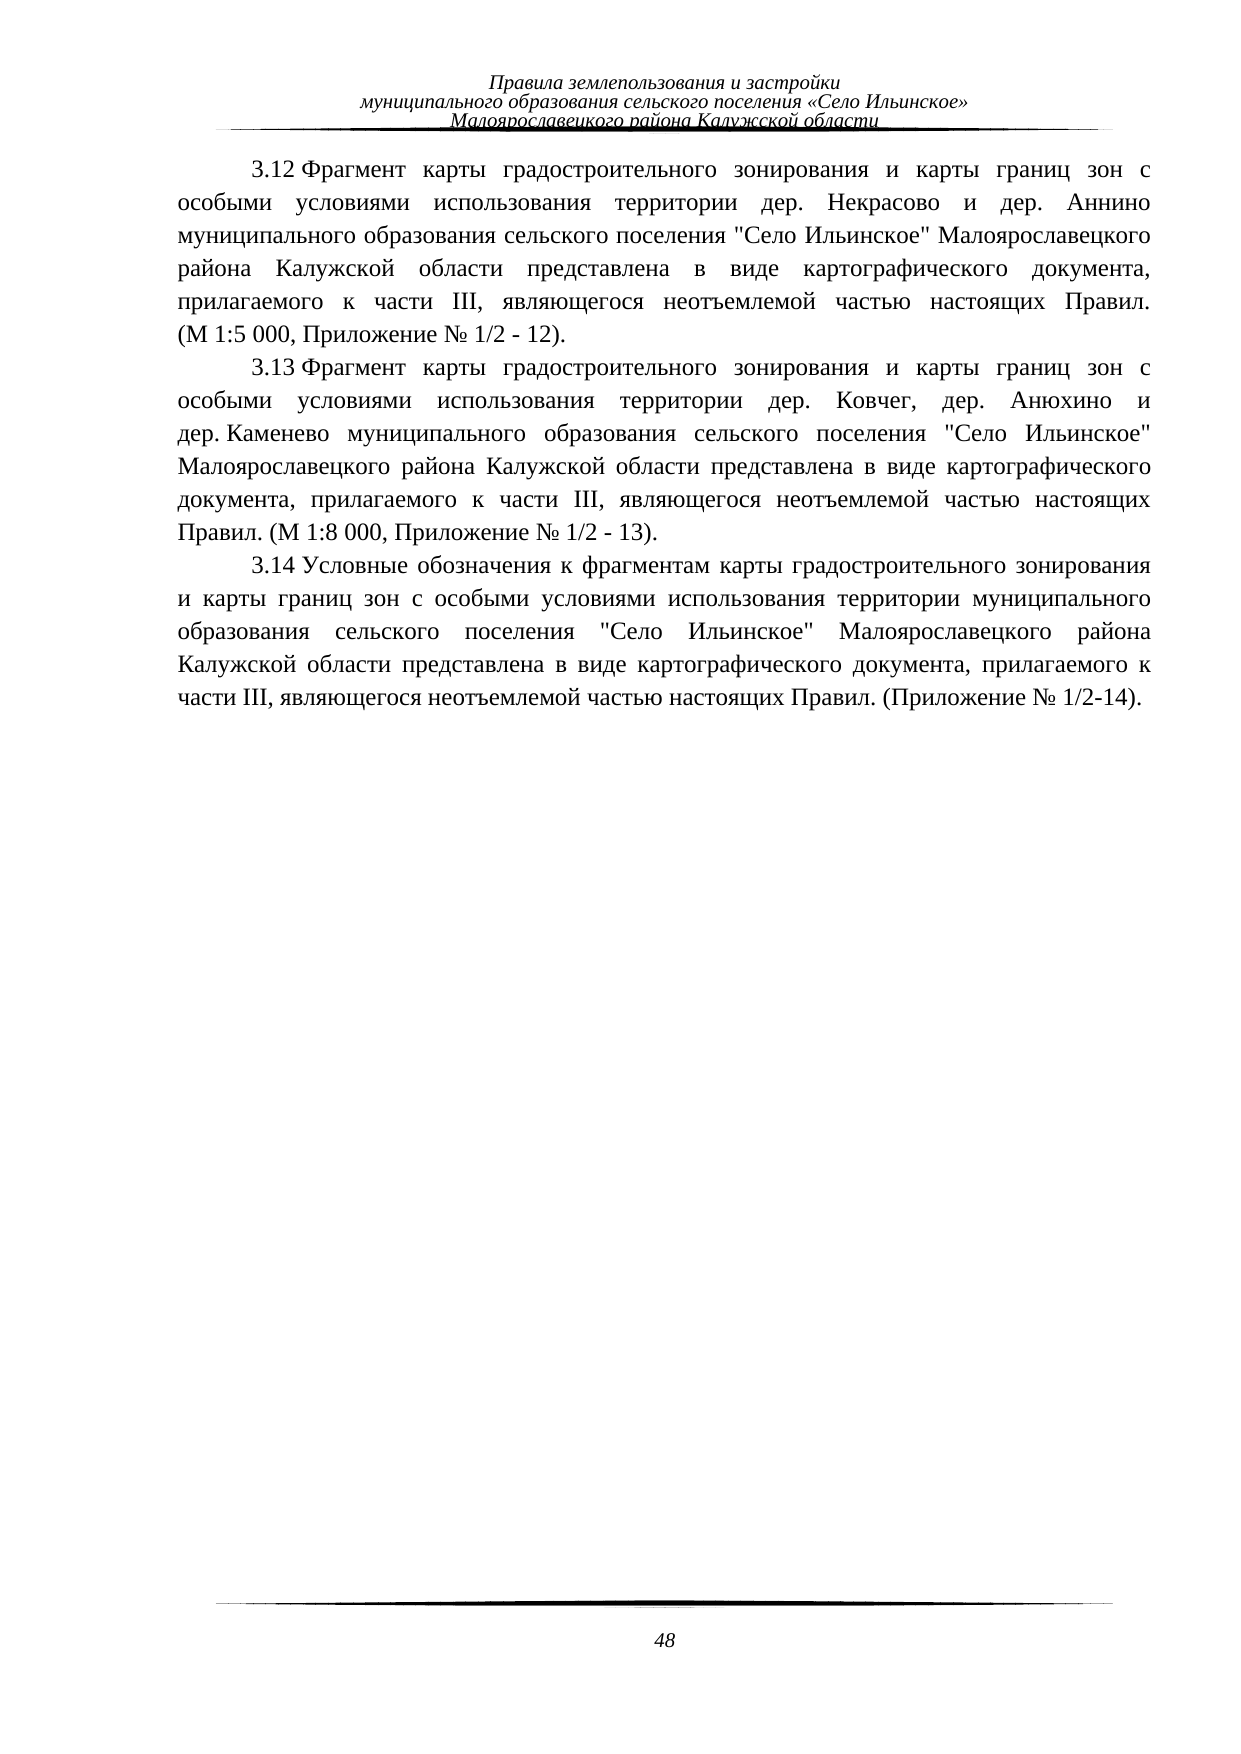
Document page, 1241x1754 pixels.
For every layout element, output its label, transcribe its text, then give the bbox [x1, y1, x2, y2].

picture [215, 1600, 1113, 1608]
text 3.14 Условные обозначения к фрагментам карты градостроительного зонирования и карты границ зон с особыми условиями использования территории муниципального образования сельского поселения "Село Ильинское" Малоярославецкого района Калужской области представлена в виде картографического документа, прилагаемого к части III, являющегося неотъемлемой частью настоящих Правил. (Приложение № 1/2-14). [177, 550, 1152, 711]
picture [215, 125, 1113, 134]
text 3.13 Фрагмент карты градостроительного зонирования и карты границ зон с особыми условиями использования территории дер. Ковчег, дер. Анюхино и дер. Каменево муниципального образования сельского поселения "Село Ильинское" Малоярославецкого района Калужской области представлена в виде картографического документа, прилагаемого к части III, являющегося неотъемлемой частью настоящих Правил. (М 1:8 000, Приложение № 1/2 - 13). [177, 352, 1152, 546]
text 3.12 Фрагмент карты градостроительного зонирования и карты границ зон с особыми условиями использования территории дер. Некрасово и дер. Аннино муниципального образования сельского поселения "Село Ильинское" Малоярославецкого района Калужской области представлена в виде картографического документа, прилагаемого к части III, являющегося неотъемлемой частью настоящих Правил. (М 1:5 000, Приложение № 1/2 - 12). [177, 154, 1152, 348]
